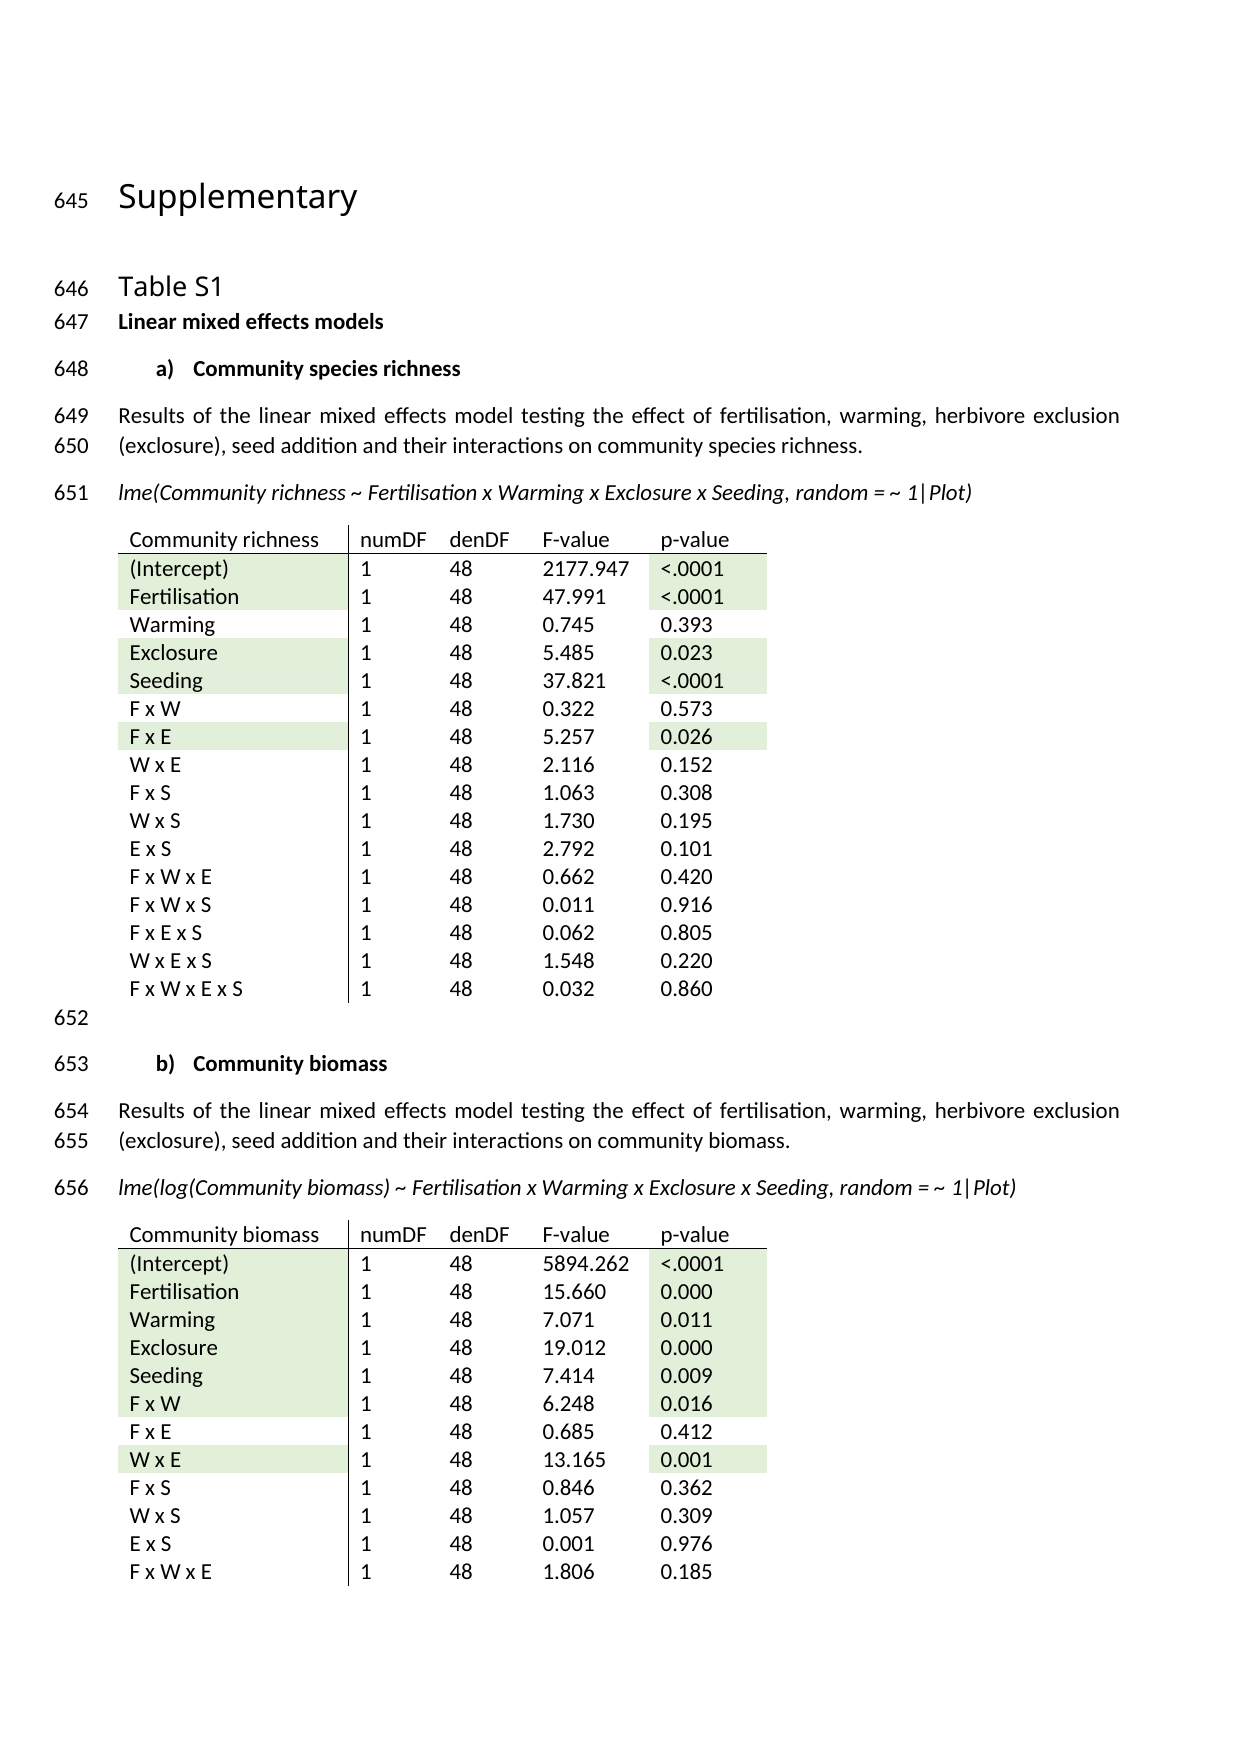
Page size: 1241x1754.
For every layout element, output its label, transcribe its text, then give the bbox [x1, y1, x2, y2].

table_cell 1 [349, 610, 438, 638]
table_cell 5.485 [531, 638, 649, 666]
table_cell 48 [438, 834, 531, 862]
table_cell W x E [118, 750, 348, 778]
table_cell 0.308 [649, 778, 767, 806]
table_cell 47.991 [531, 582, 649, 610]
table_cell 48 [438, 1445, 531, 1473]
table_cell 1 [349, 1418, 438, 1445]
table_cell 1 [349, 1530, 438, 1557]
text Results of the linear mixed effects model testing the effect of fertilisation, warming, herbivore exclusion (exclosure), seed addition and their interactions on community biomass. [118, 1096, 1122, 1154]
table_cell 0.573 [649, 694, 767, 722]
table_cell 1 [349, 666, 438, 694]
table_header Community biomass [118, 1220, 348, 1248]
table_cell 0.745 [531, 610, 649, 638]
table_cell 48 [438, 610, 531, 638]
table_cell 0.032 [531, 975, 649, 1002]
table_cell 1 [349, 1305, 438, 1333]
table_cell 1 [349, 890, 438, 918]
table_cell Exclosure [118, 1333, 348, 1361]
table_cell 6.248 [531, 1389, 649, 1417]
table_cell 0.860 [649, 975, 767, 1002]
table_cell 48 [438, 1305, 531, 1333]
table_cell 1 [349, 750, 438, 778]
table_cell F x W x E x S [118, 975, 348, 1002]
table_cell W x E [118, 1445, 348, 1473]
table_cell F x W x E [118, 1558, 348, 1586]
table_cell 0.185 [649, 1558, 767, 1586]
list Community species richness [156, 354, 1122, 382]
table_cell 48 [438, 582, 531, 610]
table_cell 0.309 [649, 1501, 767, 1529]
table_cell 0.916 [649, 890, 767, 918]
table_cell 48 [438, 1558, 531, 1586]
table_cell 48 [438, 554, 531, 582]
table_cell 1 [349, 554, 438, 582]
table_cell 0.011 [649, 1305, 767, 1333]
table_cell 1 [349, 1277, 438, 1305]
table_cell 48 [438, 806, 531, 834]
table_cell <.0001 [649, 582, 767, 610]
table_cell 15.660 [531, 1277, 649, 1305]
table_cell 0.009 [649, 1361, 767, 1389]
subtitle Table S1 [118, 268, 1122, 304]
table_header denDF [438, 525, 531, 553]
table_cell 1 [349, 1501, 438, 1529]
table_cell 1 [349, 722, 438, 750]
table_cell 0.152 [649, 750, 767, 778]
table_cell 7.414 [531, 1361, 649, 1389]
table_cell 1 [349, 806, 438, 834]
table_cell 48 [438, 1277, 531, 1305]
text Linear mixed effects models [118, 307, 1122, 335]
table_cell 1 [349, 1361, 438, 1389]
table_cell 1 [349, 834, 438, 862]
table_cell 5894.262 [531, 1249, 649, 1277]
table_cell Fertilisation [118, 582, 348, 610]
table_cell F x W [118, 694, 348, 722]
table_cell 48 [438, 722, 531, 750]
table_cell 1 [349, 1333, 438, 1361]
table_cell 1 [349, 1445, 438, 1473]
table_cell 2177.947 [531, 554, 649, 582]
subtitle Supplementary [118, 173, 1122, 218]
table_cell 0.011 [531, 890, 649, 918]
table_cell 7.071 [531, 1305, 649, 1333]
table_cell 1.806 [531, 1558, 649, 1586]
table_cell 2.116 [531, 750, 649, 778]
table_cell 0.362 [649, 1474, 767, 1501]
text lme(log(Community biomass) ~ Fertilisation x Warming x Exclosure x Seeding, random = ~ 1|Plot) [118, 1173, 1122, 1201]
table_cell Seeding [118, 666, 348, 694]
table_cell Warming [118, 1305, 348, 1333]
table_cell 1 [349, 1558, 438, 1586]
table_header F-value [531, 525, 649, 553]
table_cell 1 [349, 778, 438, 806]
table_cell 0.846 [531, 1474, 649, 1501]
table_cell 48 [438, 1389, 531, 1417]
table_cell <.0001 [649, 1249, 767, 1277]
table_header Community richness [118, 525, 348, 553]
table_cell Exclosure [118, 638, 348, 666]
table_cell F x E x S [118, 919, 348, 946]
table_cell 0.000 [649, 1277, 767, 1305]
table_cell 1 [349, 1249, 438, 1277]
table_cell 1 [349, 582, 438, 610]
table_cell 0.001 [531, 1530, 649, 1557]
text lme(Community richness ~ Fertilisation x Warming x Exclosure x Seeding, random = ~ 1|Plot) [118, 478, 1122, 506]
table_cell 48 [438, 946, 531, 974]
table_cell 0.026 [649, 722, 767, 750]
table_cell 0.016 [649, 1389, 767, 1417]
table_cell F x S [118, 1474, 348, 1501]
table_cell E x S [118, 1530, 348, 1557]
table_cell 48 [438, 778, 531, 806]
table_cell 5.257 [531, 722, 649, 750]
table_cell 1 [349, 946, 438, 974]
table_cell 48 [438, 1474, 531, 1501]
table_cell 1.057 [531, 1501, 649, 1529]
table_cell 48 [438, 1501, 531, 1529]
table_cell 1 [349, 919, 438, 946]
table_cell 1 [349, 863, 438, 890]
table_cell <.0001 [649, 554, 767, 582]
table_cell 0.685 [531, 1418, 649, 1445]
table_cell 48 [438, 638, 531, 666]
table_cell F x W [118, 1389, 348, 1417]
table_cell 0.023 [649, 638, 767, 666]
table_cell 2.792 [531, 834, 649, 862]
table_cell 48 [438, 750, 531, 778]
table_cell 48 [438, 890, 531, 918]
table_cell Warming [118, 610, 348, 638]
table_cell 0.420 [649, 863, 767, 890]
table_cell 48 [438, 694, 531, 722]
table_cell 48 [438, 1530, 531, 1557]
table_cell F x E [118, 1418, 348, 1445]
table_cell 1.063 [531, 778, 649, 806]
table_cell 48 [438, 1333, 531, 1361]
table_cell 0.062 [531, 919, 649, 946]
table_cell W x S [118, 1501, 348, 1529]
table_cell <.0001 [649, 666, 767, 694]
table_cell 19.012 [531, 1333, 649, 1361]
table_cell 48 [438, 919, 531, 946]
table_cell (Intercept) [222, 1249, 348, 1277]
table_header numDF [349, 1220, 438, 1248]
table_cell 1 [349, 1389, 438, 1417]
table_cell Fertilisation [118, 1277, 348, 1305]
table_cell 37.821 [531, 666, 649, 694]
table_cell 0.393 [649, 610, 767, 638]
table_header F-value [531, 1220, 649, 1248]
table_cell 1.548 [531, 946, 649, 974]
table_cell E x S [118, 834, 348, 862]
table_cell 1 [349, 975, 438, 1002]
table_cell 0.412 [649, 1418, 767, 1445]
table_cell 1 [349, 638, 438, 666]
table_cell F x E [118, 722, 348, 750]
table_cell 0.000 [649, 1333, 767, 1361]
table_cell 0.976 [649, 1530, 767, 1557]
table_cell F x S [118, 778, 348, 806]
table_header denDF [438, 1220, 531, 1248]
table_header p-value [649, 1220, 767, 1248]
text Results of the linear mixed effects model testing the effect of fertilisation, warming, herbivore exclusion (exclosure), seed addition and their interactions on community species richness. [118, 401, 1122, 459]
table_cell W x S [118, 806, 348, 834]
table_cell 48 [438, 1361, 531, 1389]
table_cell 0.805 [649, 919, 767, 946]
table_cell 0.322 [531, 694, 649, 722]
table_cell 48 [438, 1249, 531, 1277]
table_cell 1.730 [531, 806, 649, 834]
table_cell F x W x E [118, 863, 348, 890]
table_cell 1 [349, 1474, 438, 1501]
table_cell 13.165 [531, 1445, 649, 1473]
table_cell 0.101 [649, 834, 767, 862]
table_cell 48 [438, 666, 531, 694]
table_cell Seeding [118, 1361, 348, 1389]
list Community biomass [156, 1049, 1122, 1077]
table_cell 0.220 [649, 946, 767, 974]
table_cell 48 [438, 1418, 531, 1445]
table_header numDF [349, 525, 438, 553]
table_header p-value [649, 525, 767, 553]
table_cell 0.662 [531, 863, 649, 890]
table_cell W x E x S [118, 946, 348, 974]
table_cell 0.001 [649, 1445, 767, 1473]
table_cell 48 [438, 863, 531, 890]
table_cell 1 [349, 694, 438, 722]
table_cell F x W x S [118, 890, 348, 918]
table_cell 48 [438, 975, 531, 1002]
table_cell (Intercept) [118, 554, 348, 582]
table_cell 0.195 [649, 806, 767, 834]
